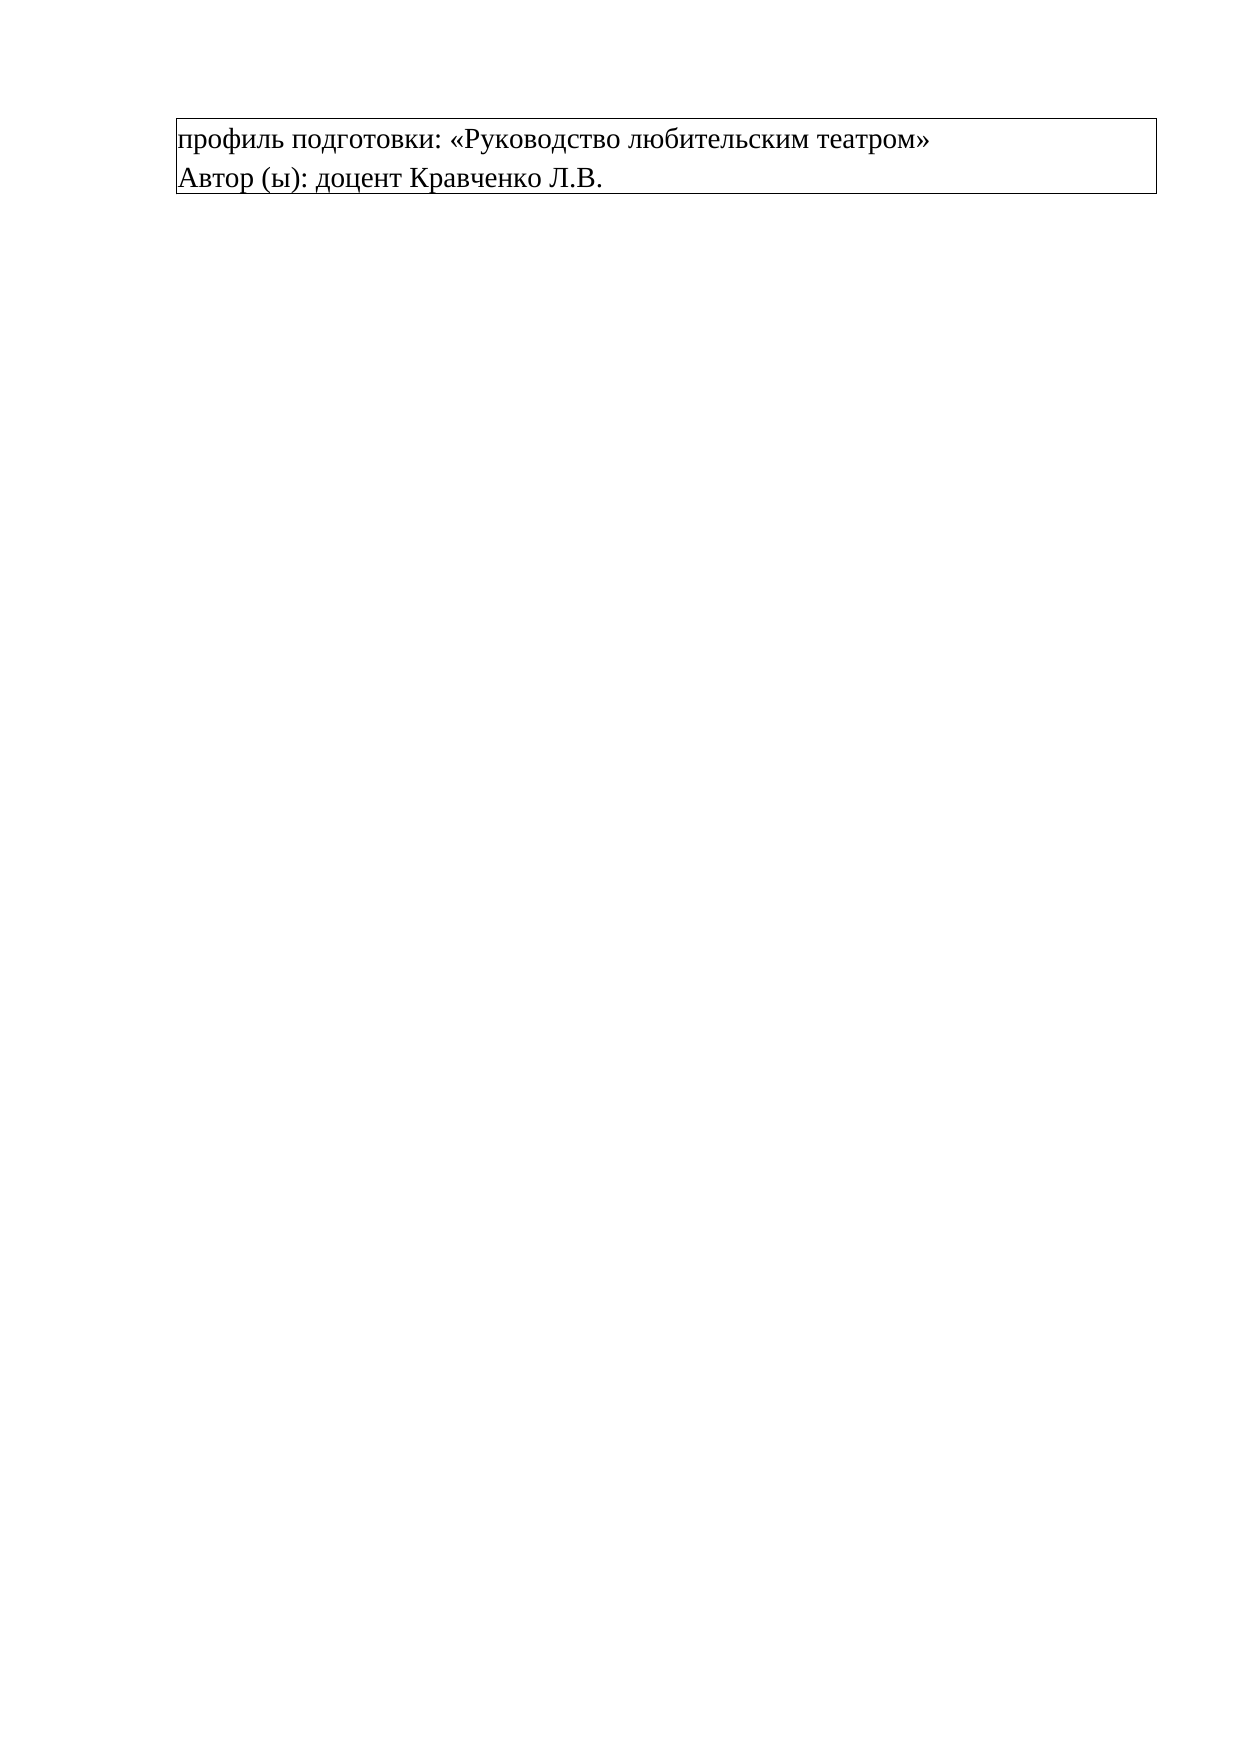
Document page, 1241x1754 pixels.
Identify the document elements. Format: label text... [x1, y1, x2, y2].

text Автор (ы): доцент Кравченко Л.В. [177, 157, 1156, 193]
text профиль подготовки: «Руководство любительским театром» [177, 119, 1156, 155]
